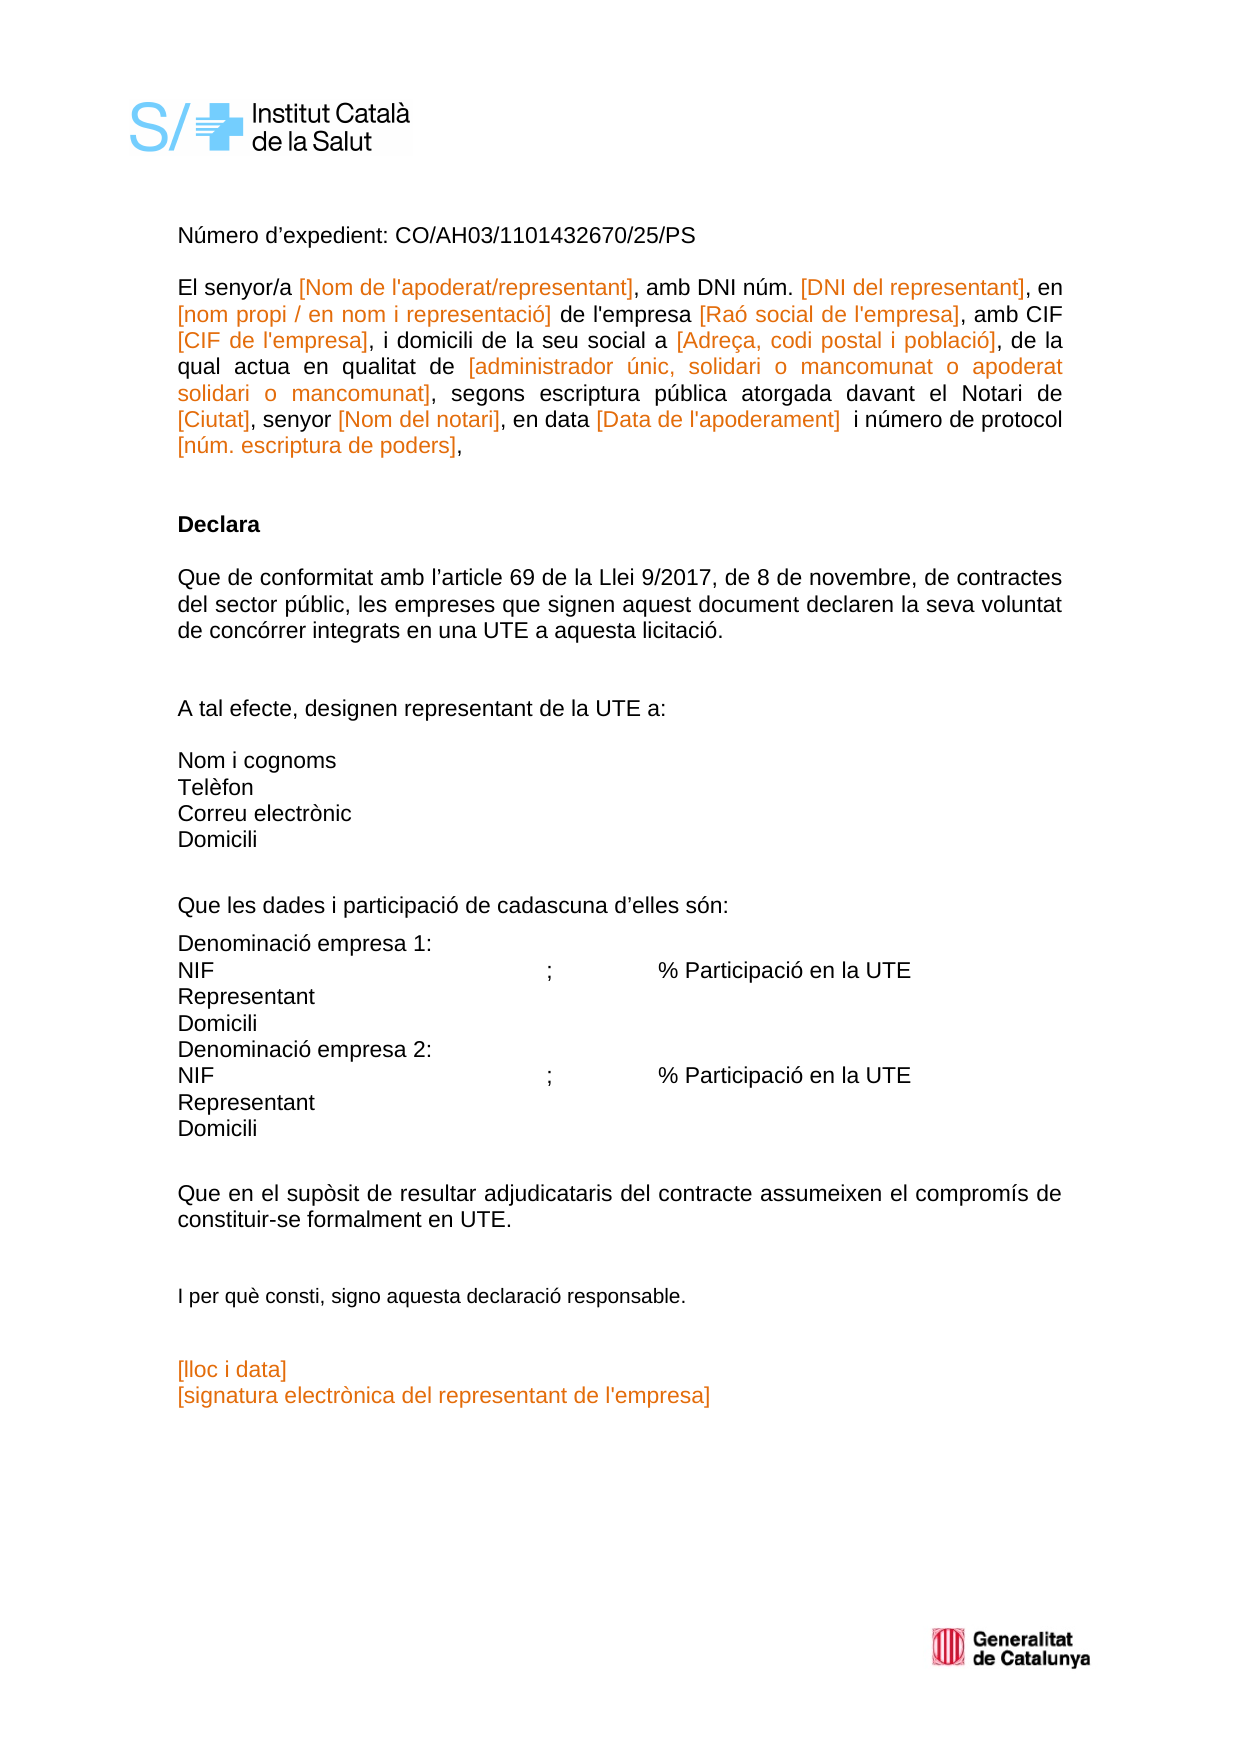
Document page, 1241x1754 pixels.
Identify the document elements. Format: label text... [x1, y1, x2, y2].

text Declara [177, 511, 1063, 538]
text Que de conformitat amb l’article 69 de la Llei 9/2017, de 8 de novembre, de contractes del sector públic, les empreses que signen aquest document declaren la seva voluntat de concórrer integrats en una UTE a aquesta licitació. [177, 564, 1063, 643]
text Domicili [177, 1009, 1063, 1036]
text Nom i cognoms [177, 747, 1063, 774]
text Representant [177, 1088, 1063, 1115]
picture [893, 1621, 1129, 1674]
text Representant [177, 983, 1063, 1009]
text Telèfon [177, 774, 1063, 800]
text Denominació empresa 1: [177, 930, 1063, 957]
text I per què consti, signo aquesta declaració responsable. [177, 1284, 1063, 1308]
text Domicili [177, 1115, 1063, 1141]
text Domicili [177, 826, 1063, 853]
text Que en el supòsit de resultar adjudicataris del contracte assumeixen el compromís de constituir-se formalment en UTE. [177, 1180, 1063, 1233]
text Número d’expedient: CO/AH03/1101432670/25/PS [177, 222, 1063, 248]
text El senyor/a [Nom de l'apoderat/representant], amb DNI núm. [DNI del representant], en [nom propi / en nom i representació] de l'empresa [Raó social de l'empresa], amb CIF [CIF de l'empresa], i domicili de la seu social a [Adreça, codi postal i població], de la qual actua en qualitat de [administrador únic, solidari o mancomunat o apoderat solidari o mancomunat], segons escriptura pública atorgada davant el Notari de [Ciutat], senyor [Nom del notari], en data [Data de l'apoderament] i número de protocol [núm. escriptura de poders], [177, 274, 1063, 459]
text NIF ; % Participació en la UTE [177, 957, 1063, 983]
text Que les dades i participació de cadascuna d’elles són: [177, 892, 1063, 918]
text A tal efecte, designen representant de la UTE a: [177, 694, 1063, 721]
text [lloc i data] [177, 1356, 1063, 1382]
picture [128, 99, 413, 156]
text Correu electrònic [177, 800, 1063, 826]
text Denominació empresa 2: [177, 1036, 1063, 1062]
text NIF ; % Participació en la UTE [177, 1062, 1063, 1088]
text [signatura electrònica del representant de l'empresa] [177, 1382, 1063, 1409]
